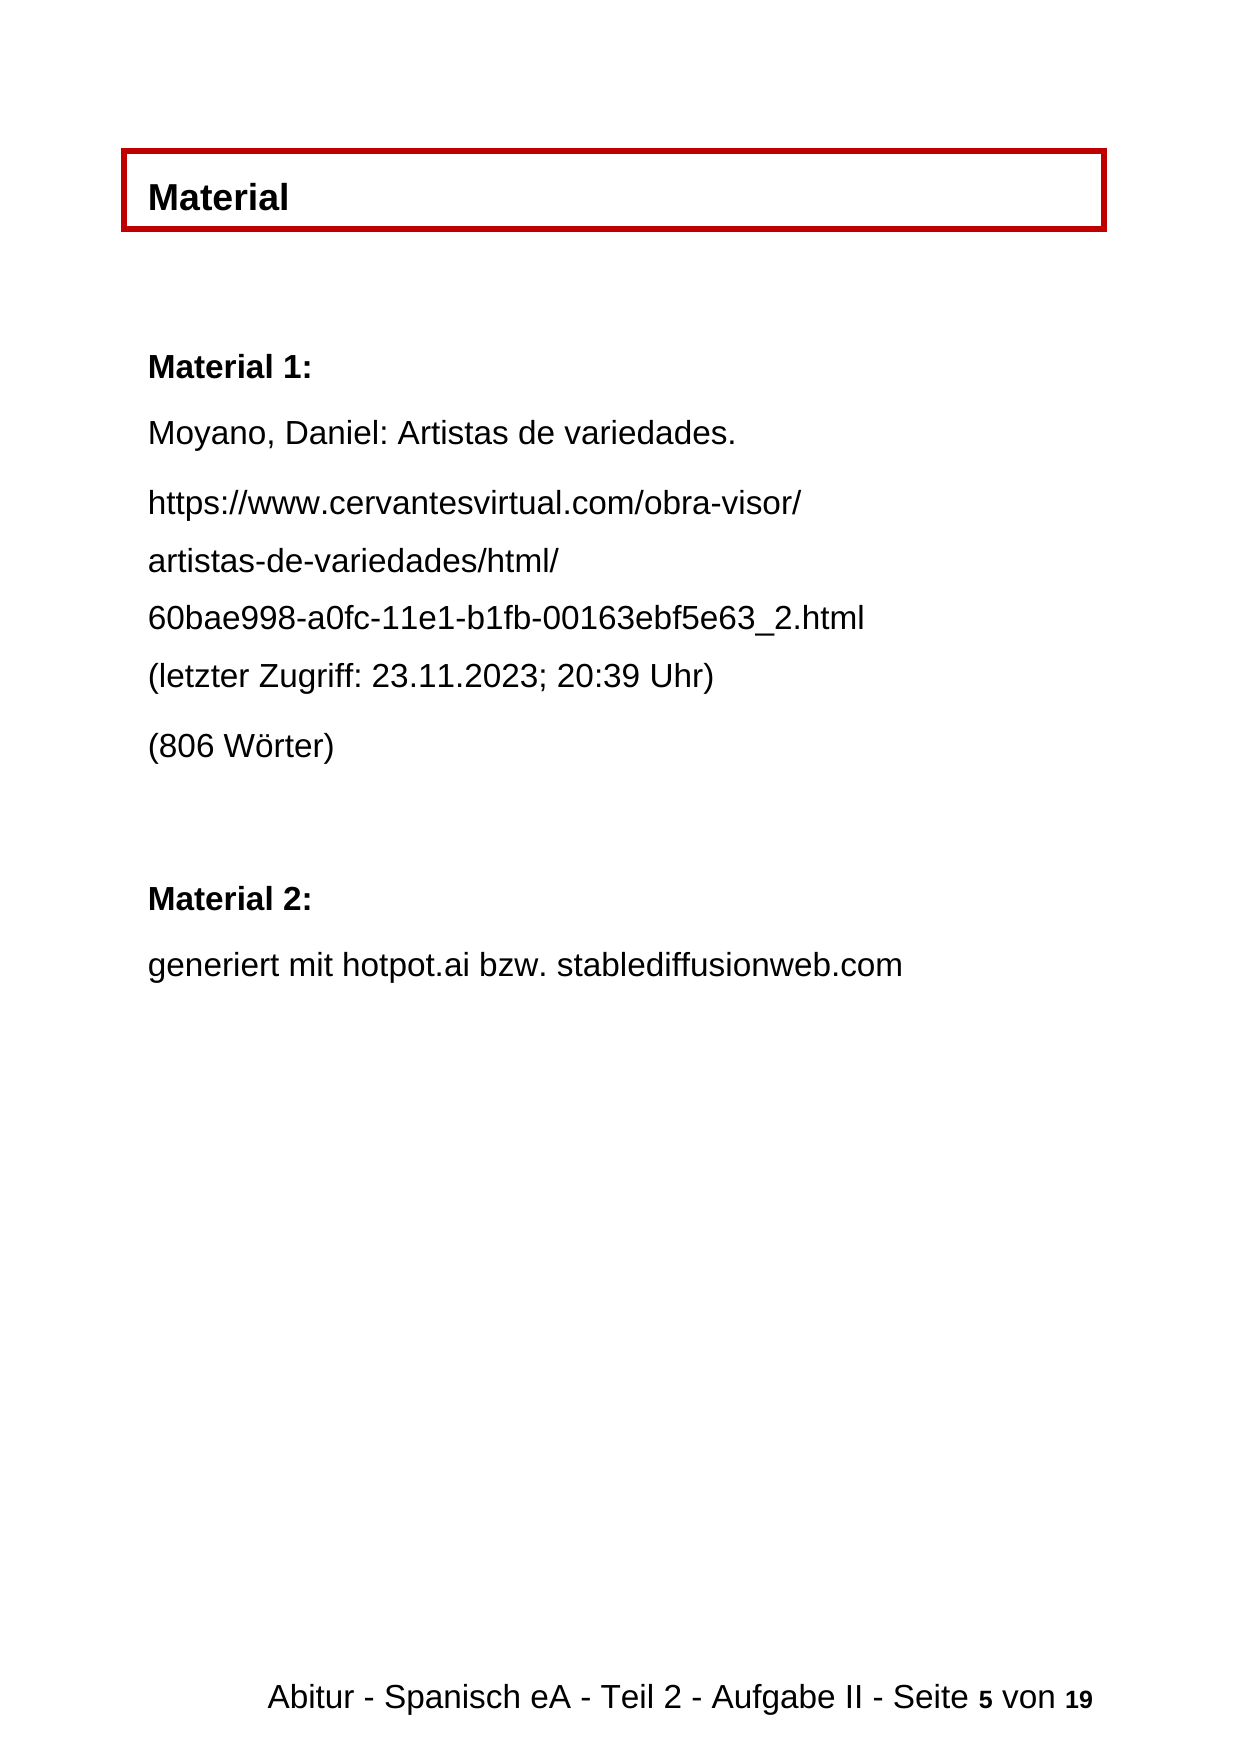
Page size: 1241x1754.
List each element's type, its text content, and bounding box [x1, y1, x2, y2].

text generiert mit hotpot.ai bzw. stablediffusionweb.com [148, 944, 1093, 983]
subtitle Material [127, 154, 1101, 226]
subtitle Material 1: [148, 347, 1093, 385]
subtitle Material 2: [148, 879, 1093, 917]
text (806 Wörter) [148, 726, 1093, 764]
text Moyano, Daniel: Artistas de variedades. [148, 413, 1093, 451]
text https://www.cervantesvirtual.com/obra-visor/ artistas-de-variedades/html/ 60bae998-a0fc-11e1-b1fb-00163ebf5e63_2.html (letzter Zugriff: 23.11.2023; 20:39 Uhr) [148, 483, 1093, 694]
